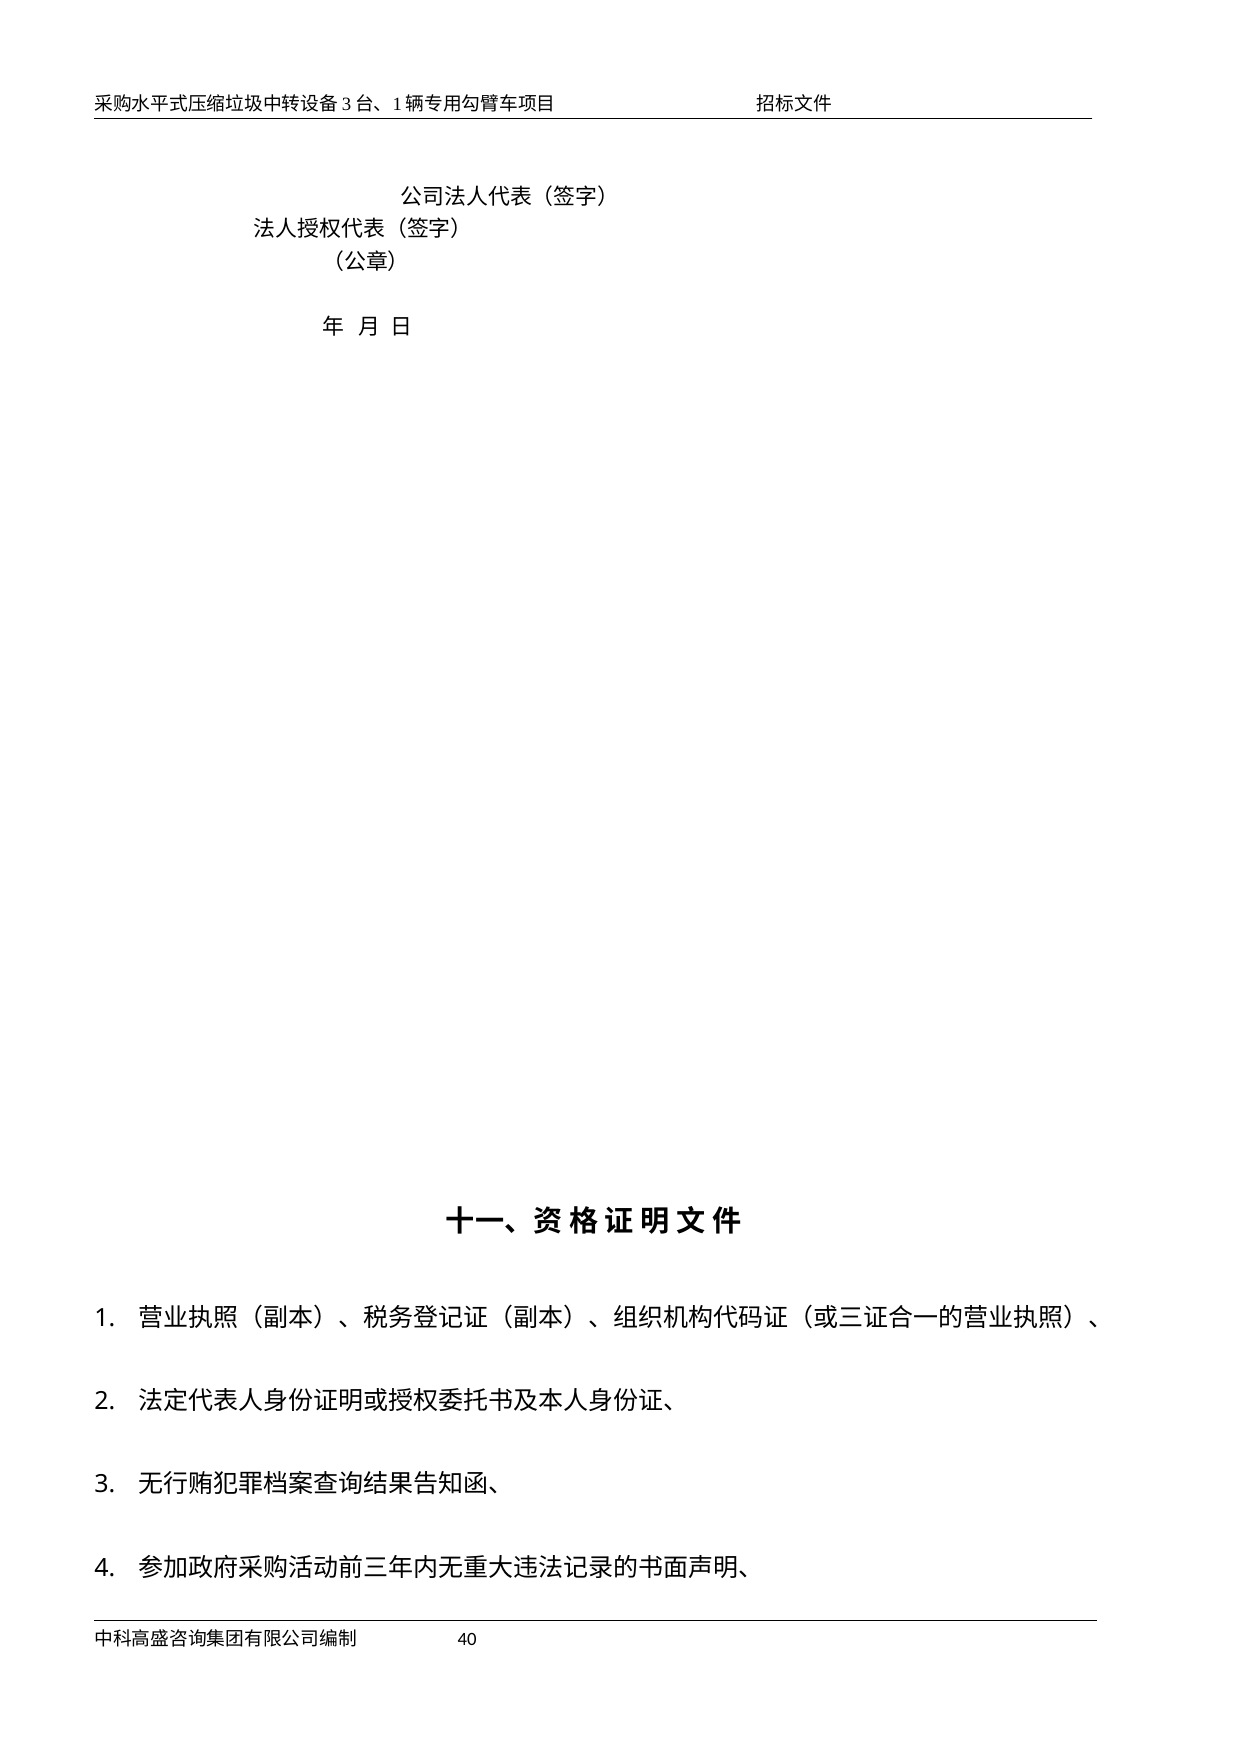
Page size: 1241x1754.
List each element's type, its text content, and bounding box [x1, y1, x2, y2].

list 无行贿犯罪档案查询结果告知函、 [94, 1449, 1092, 1514]
list 参加政府采购活动前三年内无重大违法记录的书面声明、 [94, 1533, 1092, 1598]
text 法人授权代表（签字） [94, 211, 1092, 243]
list 营业执照（副本）、税务登记证（副本）、组织机构代码证（或三证合一的营业执照）、 [94, 1283, 1092, 1348]
text （公章） [94, 243, 1092, 276]
text 公司法人代表（签字） [94, 178, 1092, 211]
subtitle 十一、资 格 证 明 文 件 [94, 1186, 1092, 1251]
list 法定代表人身份证明或授权委托书及本人身份证、 [94, 1366, 1092, 1431]
text 年 月 日 [94, 308, 1092, 341]
